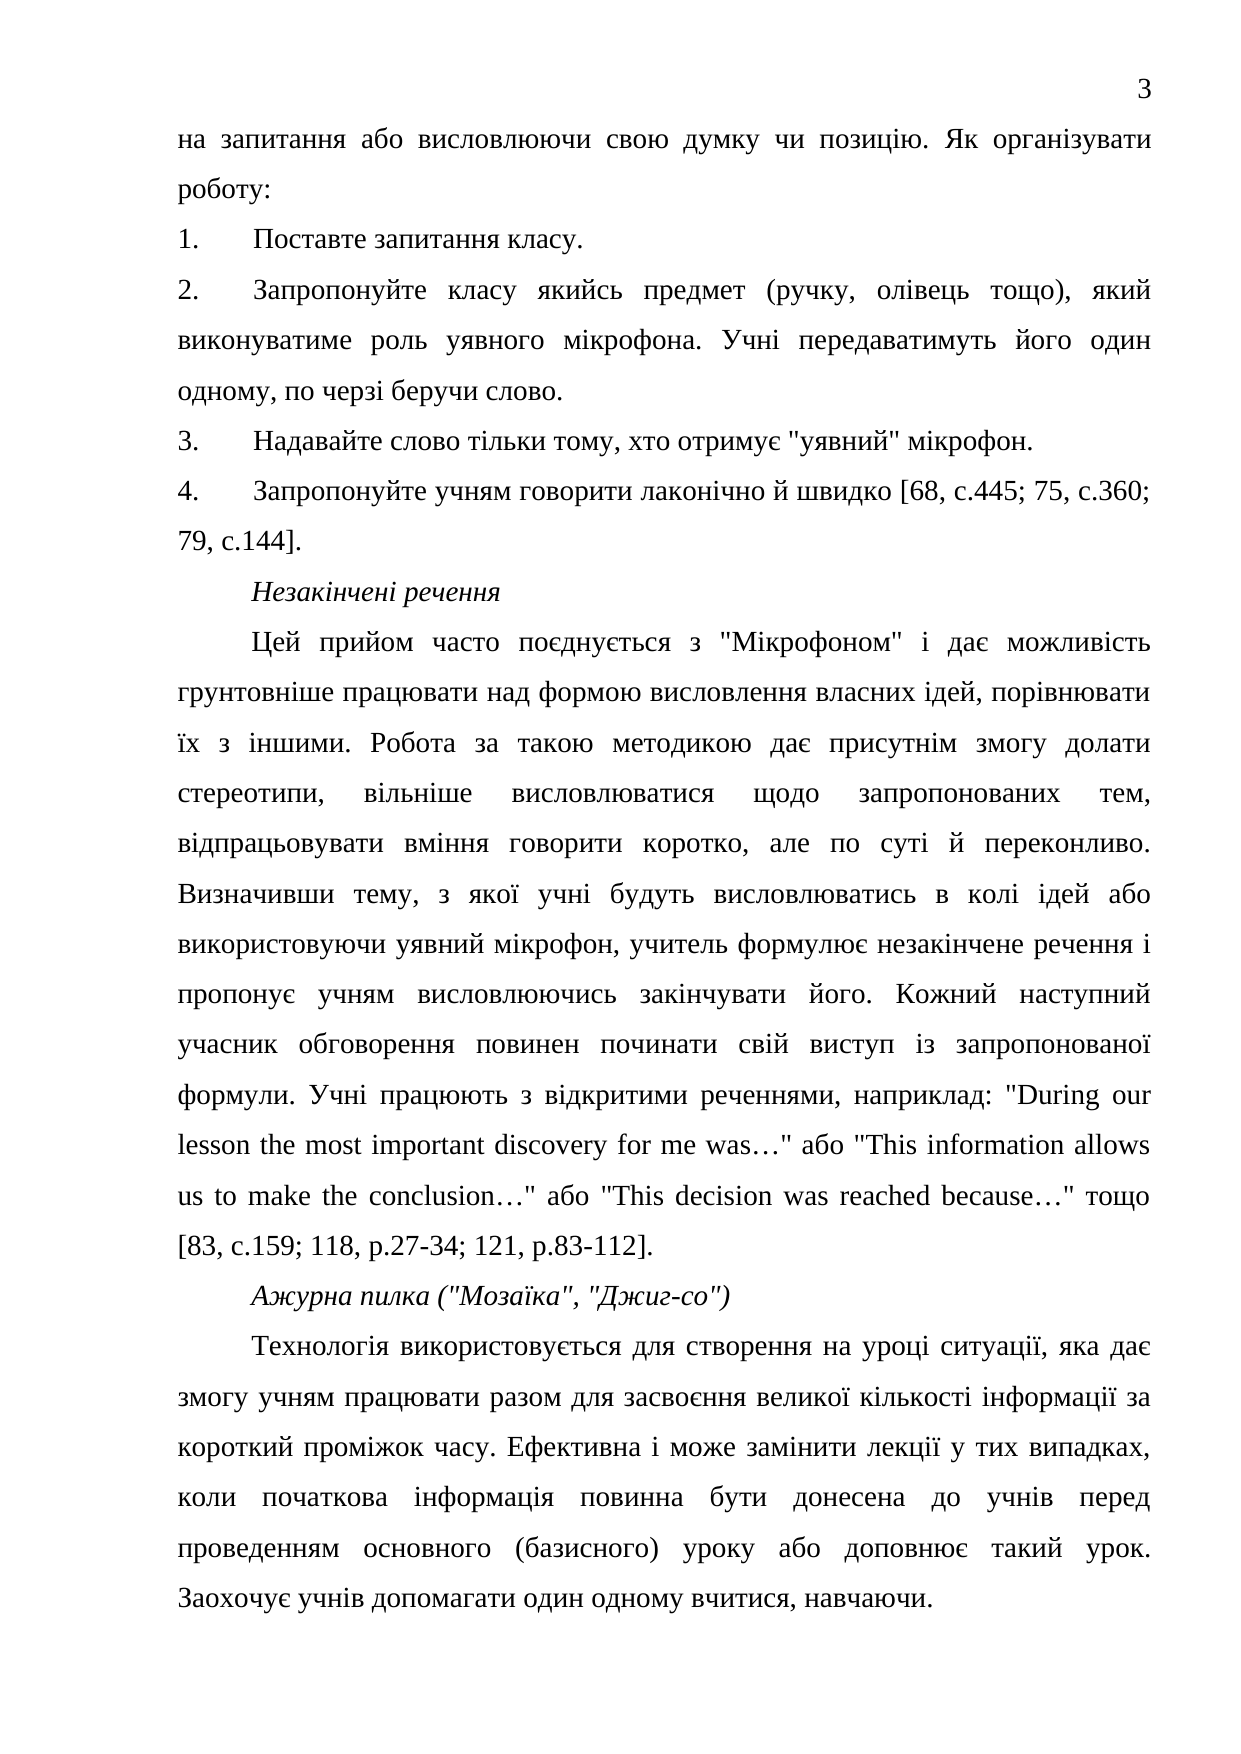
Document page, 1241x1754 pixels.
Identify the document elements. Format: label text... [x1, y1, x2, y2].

text Незакінчені речення [177, 574, 1152, 607]
text Технологія використовується для створення на уроці ситуації, яка дає змогу учням працювати разом для засвоєння великої кількості інформації за короткий проміжок часу. Ефективна і може замінити лекції у тих випадках, коли початкова інформація повинна бути донесена до учнів перед проведенням основного (базисного) уроку або доповнює такий урок. Заохочує учнів допомагати один одному вчитися, навчаючи. [177, 1328, 1152, 1614]
list Надавайте слово тільки тому, хто отримує "уявний" мікрофон. [177, 423, 1152, 456]
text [177, 121, 1152, 205]
text Ажурна пилка ("Мозаїка", "Джиг-со") [177, 1278, 1152, 1312]
list Запропонуйте учням говорити лаконічно й швидко [68, с.445; 75, с.360; 79, с.144]. [177, 473, 1152, 557]
list Поставте запитання класу. [177, 222, 1152, 255]
list Запропонуйте класу якийсь предмет (ручку, олівець тощо), який виконуватиме роль уявного мікрофона. Учні передаватимуть його один одному, по черзі беручи слово. [177, 272, 1152, 406]
text Цей прийом часто поєднується з "Мікрофоном" і дає можливість грунтовніше працювати над формою висловлення власних ідей, порівнювати їх з іншими. Робота за такою методикою дає присутнім змогу долати стереотипи, вільніше висловлюватися щодо запропонованих тем, відпрацьовувати вміння говорити коротко, але по суті й переконливо. Визначивши тему, з якої учні будуть висловлюватись в колі ідей або використовуючи уявний мікрофон, учитель формулює незакінчене речення і пропонує учням висловлюючись закінчувати його. Кожний наступний учасник обговорення повинен починати свій виступ із запропонованої формули. Учні працюють з відкритими реченнями, наприклад: "During our lesson the most important discovery for me was…" або "This information allows us to make the conclusion…" або "This decision was reached because…" тощо [83, с.159; 118, р.27-34; 121, р.83-112]. [177, 624, 1152, 1261]
